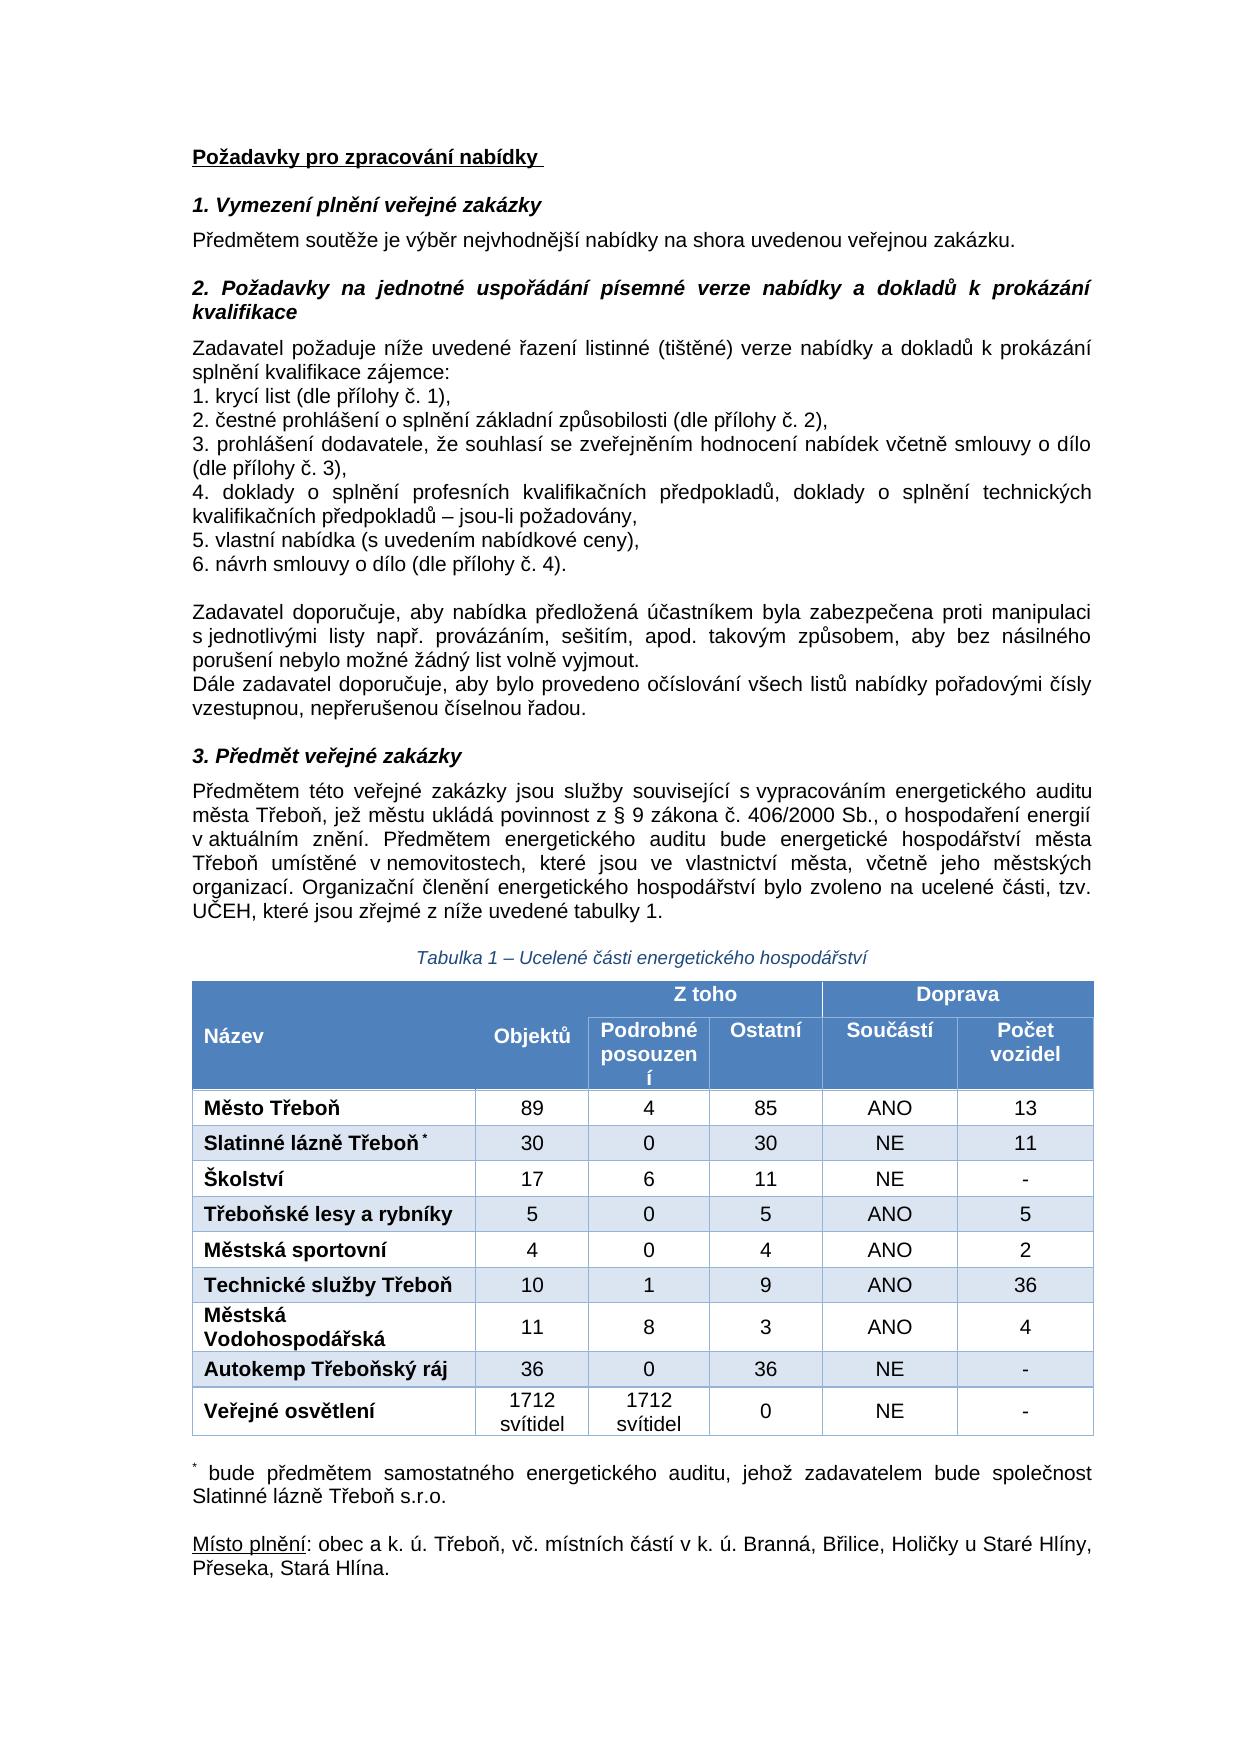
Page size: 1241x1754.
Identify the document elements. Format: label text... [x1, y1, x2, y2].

table_cell ANO [823, 1091, 957, 1125]
table_cell NE [823, 1388, 957, 1435]
text 3. Předmět veřejné zakázky [192, 743, 1093, 767]
table_cell Veřejné osvětlení [193, 1388, 475, 1435]
text 2. čestné prohlášení o splnění základní způsobilosti (dle přílohy č. 2), [192, 408, 1093, 432]
table_cell 85 [710, 1091, 822, 1125]
table_cell Počet vozidel [958, 1018, 1093, 1089]
text 4. doklady o splnění profesních kvalifikačních předpokladů, doklady o splnění technických kvalifikačních předpokladů – jsou-li požadovány, [192, 480, 1093, 528]
text Zadavatel požaduje níže uvedené řazení listinné (tištěné) verze nabídky a dokladů k prokázání splnění kvalifikace zájemce: [192, 336, 1093, 384]
text 1. Vymezení plnění veřejné zakázky [192, 192, 1093, 216]
table_cell 89 [476, 1091, 588, 1125]
table_cell ANO [823, 1197, 957, 1231]
table_cell NE [823, 1161, 957, 1196]
table_cell 1 [589, 1268, 709, 1302]
table_cell Součástí [823, 1018, 957, 1089]
table_cell 36 [476, 1352, 588, 1386]
table_cell 8 [589, 1303, 709, 1351]
table_cell - [958, 1388, 1093, 1435]
table_cell Školství [193, 1161, 475, 1196]
table_cell 5 [710, 1197, 822, 1231]
text Místo plnění: obec a k. ú. Třeboň, vč. místních částí v k. ú. Branná, Břilice, Holičky u Staré Hlíny, Přeseka, Stará Hlína. [192, 1532, 1093, 1580]
table_cell 6 [589, 1161, 709, 1196]
text Tabulka 1 – Ucelené části energetického hospodářství [192, 947, 1093, 969]
table_cell Ostatní [710, 1018, 822, 1089]
table_cell Třeboňské lesy a rybníky [193, 1197, 475, 1231]
table_cell 13 [958, 1091, 1093, 1125]
table_cell 17 [476, 1161, 588, 1196]
table_cell Autokemp Třeboňský ráj [193, 1352, 475, 1386]
table_cell 5 [958, 1197, 1093, 1231]
text Požadavky pro zpracování nabídky [192, 144, 1093, 168]
table_cell 9 [710, 1268, 822, 1302]
table_header Doprava [823, 982, 1093, 1017]
table_cell 11 [710, 1161, 822, 1196]
table_cell 36 [710, 1352, 822, 1386]
text 1. krycí list (dle přílohy č. 1), [192, 384, 1093, 408]
table_cell 2 [958, 1232, 1093, 1267]
text Zadavatel doporučuje, aby nabídka předložená účastníkem byla zabezpečena proti manipulaci s jednotlivými listy např. provázáním, sešitím, apod. takovým způsobem, aby bez násilného porušení nebylo možné žádný list volně vyjmout. [192, 600, 1093, 672]
table_cell 0 [589, 1352, 709, 1386]
table_cell 0 [589, 1126, 709, 1160]
table_cell 30 [476, 1126, 588, 1160]
table_cell 30 [710, 1126, 822, 1160]
table_cell Městská Vodohospodářská [193, 1303, 475, 1351]
table_header Z toho [589, 982, 822, 1017]
table_cell Městská sportovní [193, 1232, 475, 1267]
table_cell Město Třeboň [193, 1091, 475, 1125]
table_cell 4 [589, 1091, 709, 1125]
table_cell Slatinné lázně Třeboň * [193, 1126, 475, 1160]
table_cell 36 [958, 1268, 1093, 1302]
table_cell 11 [476, 1303, 588, 1351]
table_cell 0 [589, 1232, 709, 1267]
table_cell ANO [823, 1268, 957, 1302]
table_header Objektů [476, 982, 588, 1089]
table_cell ANO [823, 1303, 957, 1351]
table_cell NE [823, 1352, 957, 1386]
table_cell Technické služby Třeboň [193, 1268, 475, 1302]
table_cell 3 [710, 1303, 822, 1351]
table_cell NE [823, 1126, 957, 1160]
table_cell 1712 svítidel [589, 1388, 709, 1435]
text Předmětem soutěže je výběr nejvhodnější nabídky na shora uvedenou veřejnou zakázku. [192, 228, 1093, 252]
table_cell ANO [823, 1232, 957, 1267]
table_cell 1712 svítidel [476, 1388, 588, 1435]
table_cell 4 [958, 1303, 1093, 1351]
table_cell 4 [710, 1232, 822, 1267]
text 2. Požadavky na jednotné uspořádání písemné verze nabídky a dokladů k prokázání kvalifikace [192, 276, 1093, 324]
table_cell 5 [476, 1197, 588, 1231]
table_cell 10 [476, 1268, 588, 1302]
table_cell 0 [710, 1388, 822, 1435]
table_cell 0 [589, 1197, 709, 1231]
text 6. návrh smlouvy o dílo (dle přílohy č. 4). [192, 552, 1093, 576]
table_cell Podrobné posouzení [589, 1018, 709, 1089]
text Předmětem této veřejné zakázky jsou služby související s vypracováním energetického auditu města Třeboň, jež městu ukládá povinnost z § 9 zákona č. 406/2000 Sb., o hospodaření energií v aktuálním znění. Předmětem energetického auditu bude energetické hospodářství města Třeboň umístěné v nemovitostech, které jsou ve vlastnictví města, včetně jeho městských organizací. Organizační členění energetického hospodářství bylo zvoleno na ucelené části, tzv. UČEH, které jsou zřejmé z níže uvedené tabulky 1. [192, 779, 1093, 923]
text * bude předmětem samostatného energetického auditu, jehož zadavatelem bude společnost Slatinné lázně Třeboň s.r.o. [192, 1460, 1093, 1508]
text 3. prohlášení dodavatele, že souhlasí se zveřejněním hodnocení nabídek včetně smlouvy o dílo (dle přílohy č. 3), [192, 432, 1093, 480]
table_cell - [958, 1352, 1093, 1386]
table_cell - [958, 1161, 1093, 1196]
table_cell 11 [958, 1126, 1093, 1160]
table_header Název [193, 982, 475, 1089]
text 5. vlastní nabídka (s uvedením nabídkové ceny), [192, 528, 1093, 552]
table_cell 4 [476, 1232, 588, 1267]
text Dále zadavatel doporučuje, aby bylo provedeno očíslování všech listů nabídky pořadovými čísly vzestupnou, nepřerušenou číselnou řadou. [192, 672, 1093, 719]
